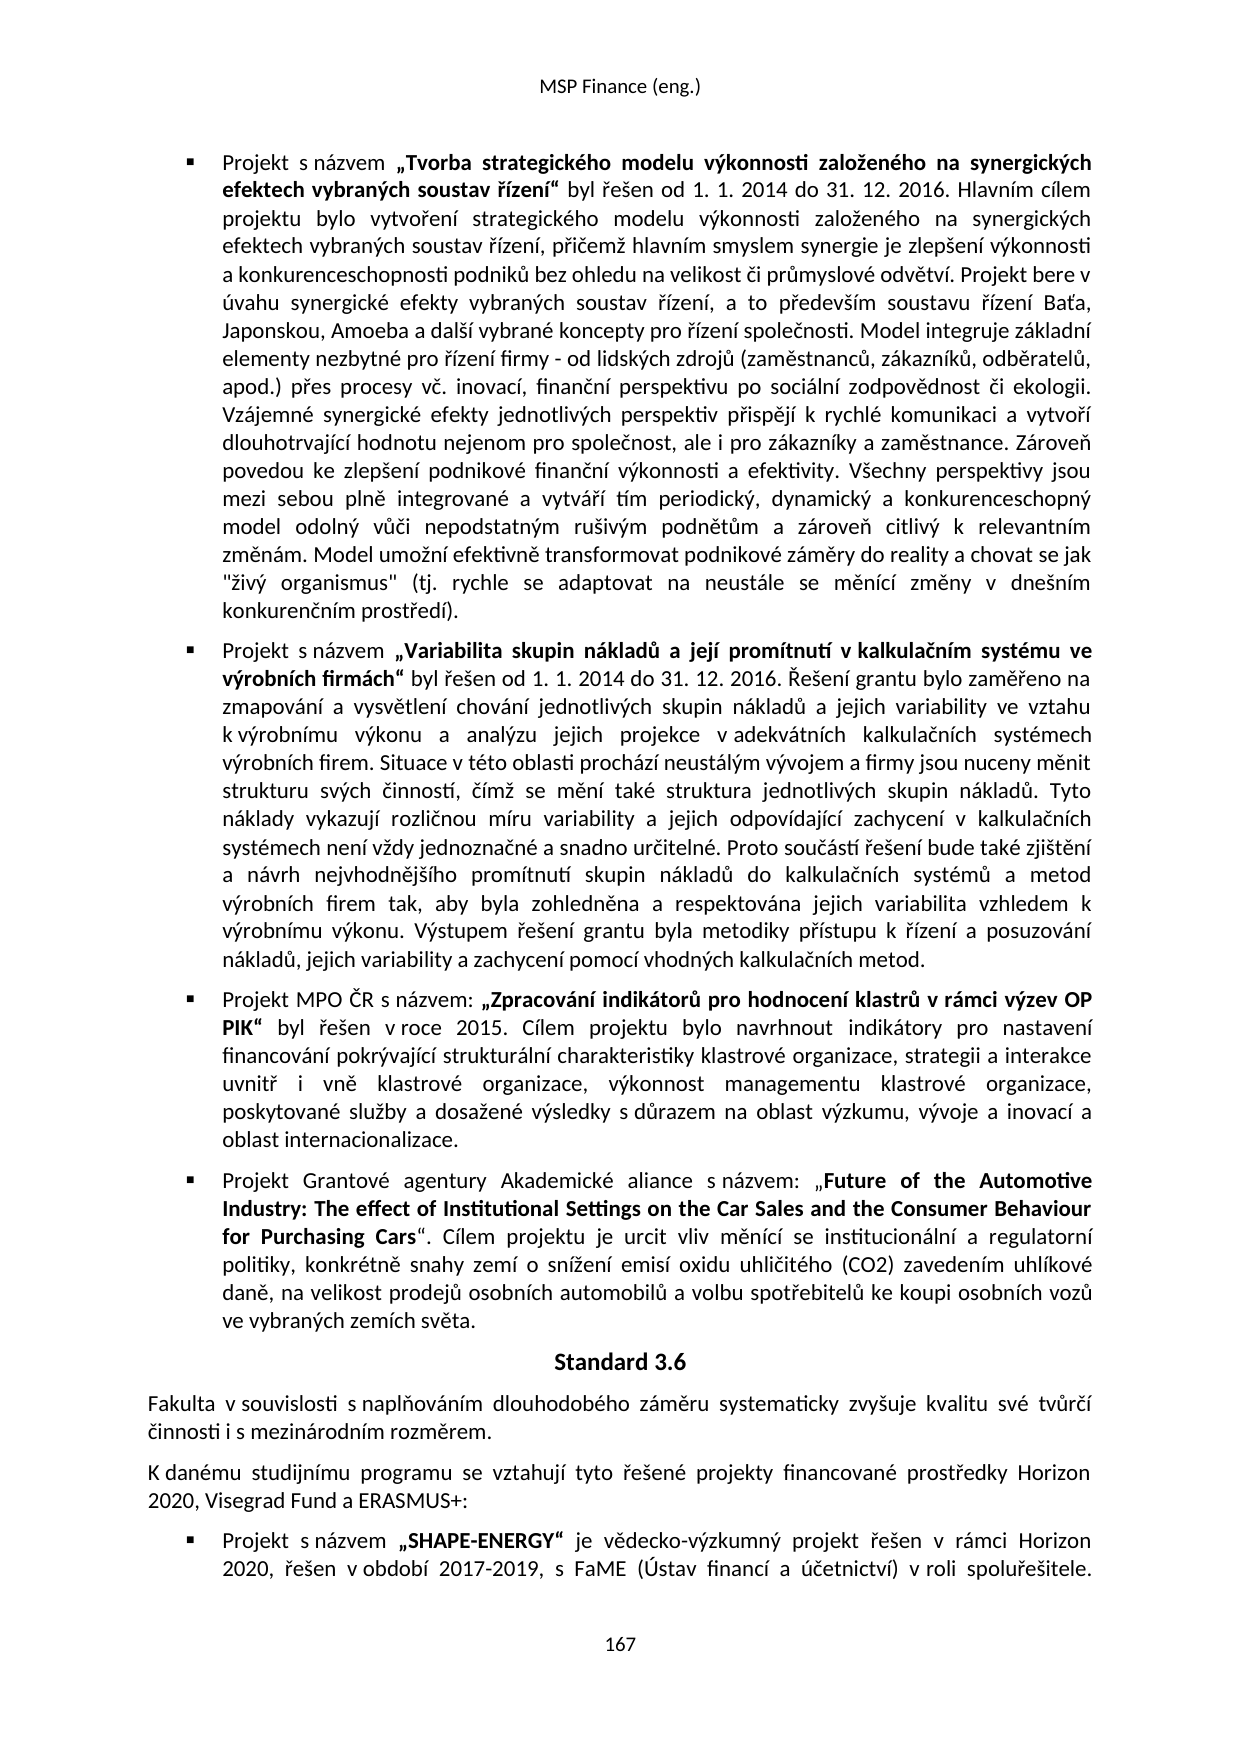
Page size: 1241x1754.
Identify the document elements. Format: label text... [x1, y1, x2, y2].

text Fakulta v souvislosti s naplňováním dlouhodobého záměru systematicky zvyšuje kvalitu své tvůrčí činnosti i s mezinárodním rozměrem. [148, 1389, 1093, 1446]
text Standard 3.6 [148, 1346, 1093, 1377]
list Projekt s názvem „Variabilita skupin nákladů a její promítnutí v kalkulačním systému ve výrobních firmách“ byl řešen od 1. 1. 2014 do 31. 12. 2016. Řešení grantu bylo zaměřeno na zmapování a vysvětlení chování jednotlivých skupin nákladů a jejich variability ve vztahu k výrobnímu výkonu a analýzu jejich projekce v adekvátních kalkulačních systémech výrobních firem. Situace v této oblasti prochází neustálým vývojem a firmy jsou nuceny měnit strukturu svých činností, čímž se mění také struktura jednotlivých skupin nákladů. Tyto náklady vykazují rozličnou míru variability a jejich odpovídající zachycení v kalkulačních systémech není vždy jednoznačné a snadno určitelné. Proto součástí řešení bude také zjištění a návrh nejvhodnějšího promítnutí skupin nákladů do kalkulačních systémů a metod výrobních firem tak, aby byla zohledněna a respektována jejich variabilita vzhledem k výrobnímu výkonu. Výstupem řešení grantu byla metodiky přístupu k řízení a posuzování nákladů, jejich variability a zachycení pomocí vhodných kalkulačních metod. [185, 636, 1093, 973]
list Projekt Grantové agentury Akademické aliance s názvem: „Future of the Automotive Industry: The effect of Institutional Settings on the Car Sales and the Consumer Behaviour for Purchasing Cars“. Cílem projektu je urcit vliv měnící se institucionální a regulatorní politiky, konkrétně snahy zemí o snížení emisí oxidu uhličitého (CO2) zavedením uhlíkové daně, na velikost prodejů osobních automobilů a volbu spotřebitelů ke koupi osobních vozů ve vybraných zemích světa. [185, 1166, 1093, 1334]
list Projekt MPO ČR s názvem: „Zpracování indikátorů pro hodnocení klastrů v rámci výzev OP PIK“ byl řešen v roce 2015. Cílem projektu bylo navrhnout indikátory pro nastavení financování pokrývající strukturální charakteristiky klastrové organizace, strategii a interakce uvnitř i vně klastrové organizace, výkonnost managementu klastrové organizace, poskytované služby a dosažené výsledky s důrazem na oblast výzkumu, vývoje a inovací a oblast internacionalizace. [185, 985, 1093, 1153]
text K danému studijnímu programu se vztahují tyto řešené projekty financované prostředky Horizon 2020, Visegrad Fund a ERASMUS+: [148, 1458, 1093, 1514]
list Projekt s názvem „Tvorba strategického modelu výkonnosti založeného na synergických efektech vybraných soustav řízení“ byl řešen od 1. 1. 2014 do 31. 12. 2016. Hlavním cílem projektu bylo vytvoření strategického modelu výkonnosti založeného na synergických efektech vybraných soustav řízení, přičemž hlavním smyslem synergie je zlepšení výkonnosti a konkurenceschopnosti podniků bez ohledu na velikost či průmyslové odvětví. Projekt bere v úvahu synergické efekty vybraných soustav řízení, a to především soustavu řízení Baťa, Japonskou, Amoeba a další vybrané koncepty pro řízení společnosti. Model integruje základní elementy nezbytné pro řízení firmy - od lidských zdrojů (zaměstnanců, zákazníků, odběratelů, apod.) přes procesy vč. inovací, finanční perspektivu po sociální zodpovědnost či ekologii. Vzájemné synergické efekty jednotlivých perspektiv přispějí k rychlé komunikaci a vytvoří dlouhotrvající hodnotu nejenom pro společnost, ale i pro zákazníky a zaměstnance. Zároveň povedou ke zlepšení podnikové finanční výkonnosti a efektivity. Všechny perspektivy jsou mezi sebou plně integrované a vytváří tím periodický, dynamický a konkurenceschopný model odolný vůči nepodstatným rušivým podnětům a zároveň citlivý k relevantním změnám. Model umožní efektivně transformovat podnikové záměry do reality a chovat se jak "živý organismus" (tj. rychle se adaptovat na neustále se měnící změny v dnešním konkurenčním prostředí). [185, 148, 1093, 624]
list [185, 1527, 1093, 1583]
